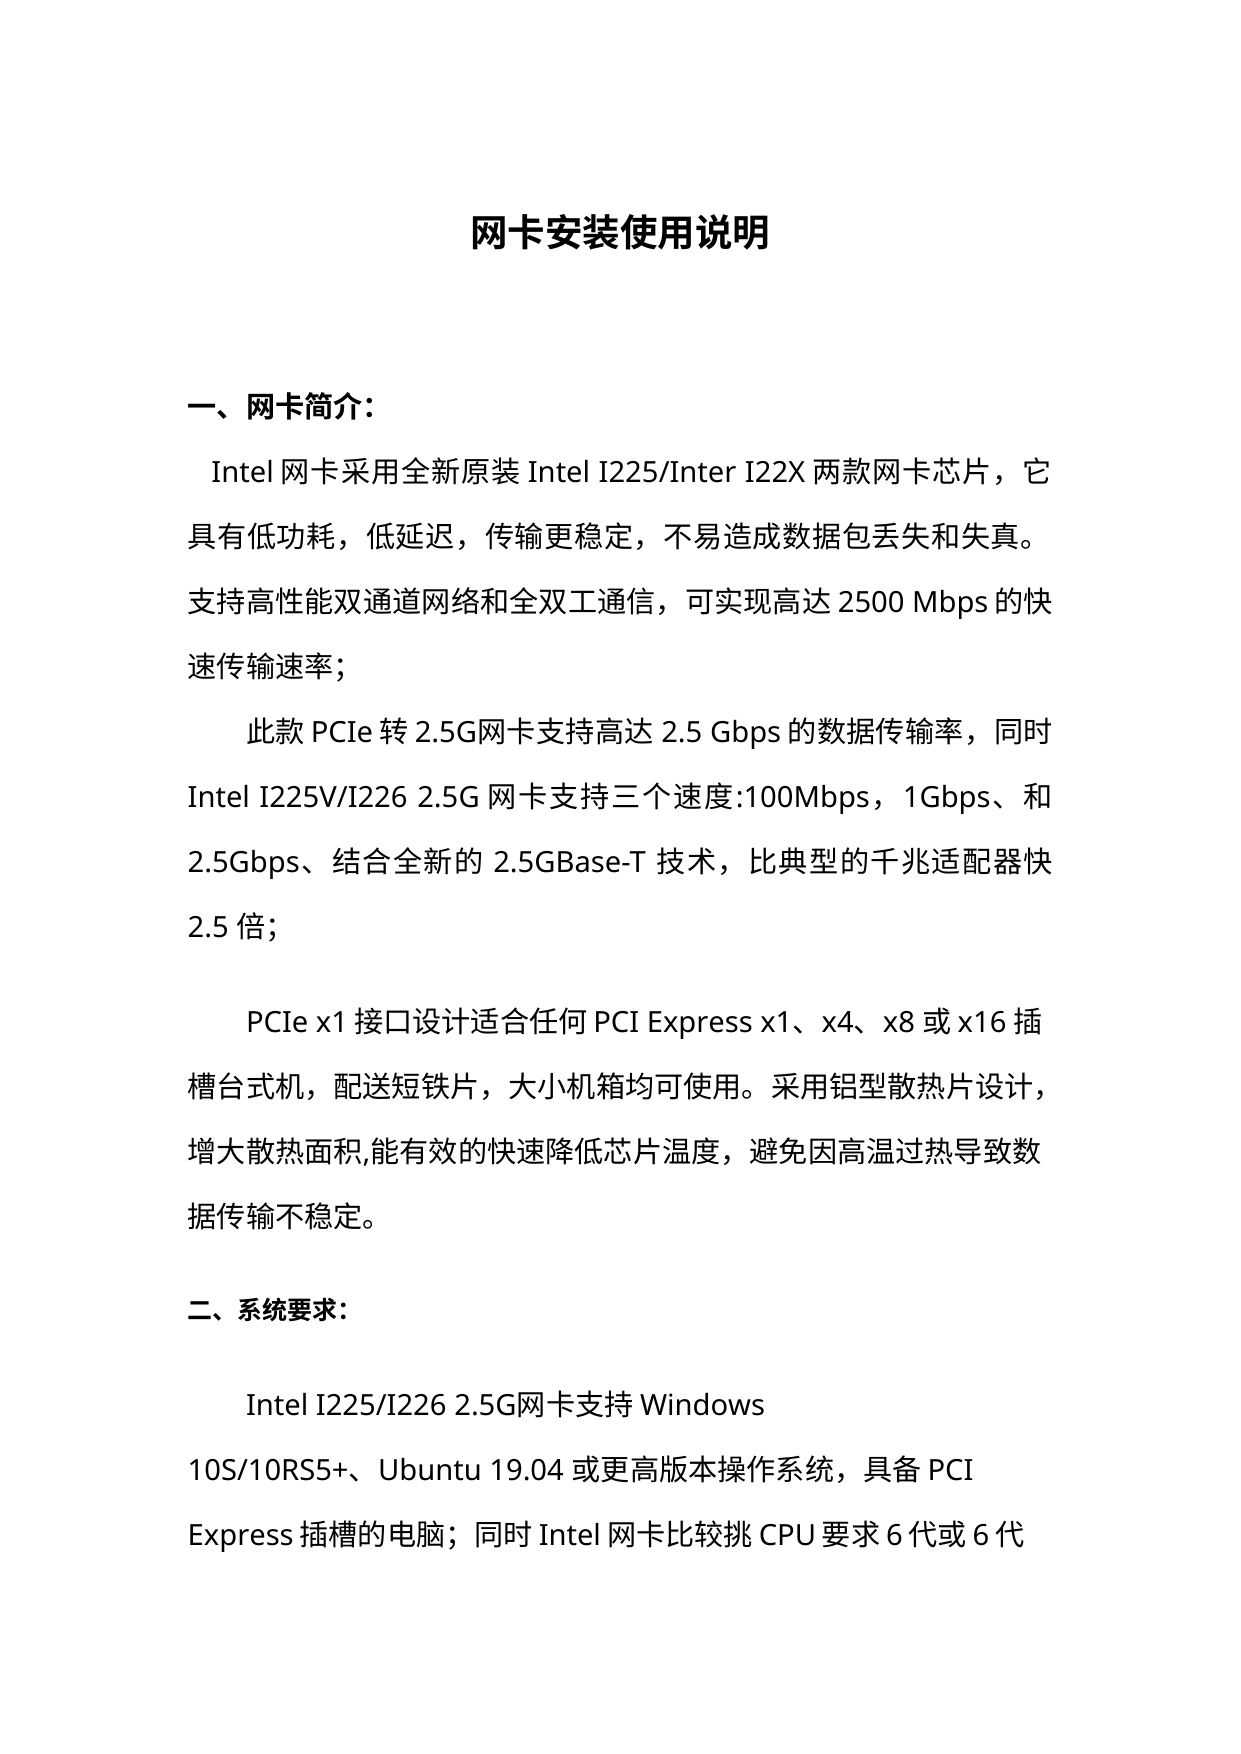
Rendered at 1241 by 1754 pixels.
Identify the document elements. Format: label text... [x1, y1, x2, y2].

subtitle 网卡安装使用说明 [187, 197, 1053, 262]
text PCIe x1接⼝设计适合任何PCI Express x1、x4、x8 或x16 插槽台式机，配送短铁⽚，⼤⼩机箱均可使⽤。采⽤铝型散热⽚设计，增⼤散热⾯积,能有效的快速降低芯⽚温度，避免因⾼温过热导致数据传输不稳定。 [187, 987, 1053, 1247]
list Intel网卡采⽤全新原装Intel I225/Inter I22X两款⽹卡芯⽚，它具有低功耗，低延迟，传输更稳定，不易造成数据包丢失和失真。⽀持⾼性能双通道⽹络和全双⼯通信，可实现⾼达2500 Mbps的快速传输速率； [187, 438, 1053, 698]
list 系统要求： [187, 1276, 1053, 1341]
list 网卡简介： [187, 373, 1053, 438]
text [187, 1370, 1053, 1565]
list 此款PCIe转2.5G⽹卡⽀持⾼达 2.5 Gbps的数据传输率，同时Intel I225V/I226 2.5G网卡⽀持三个速度:100Mbps，1Gbps、和2.5Gbps、结合全新的 2.5GBase-T 技术，⽐典型的千兆适配器快 2.5 倍； [187, 698, 1053, 958]
